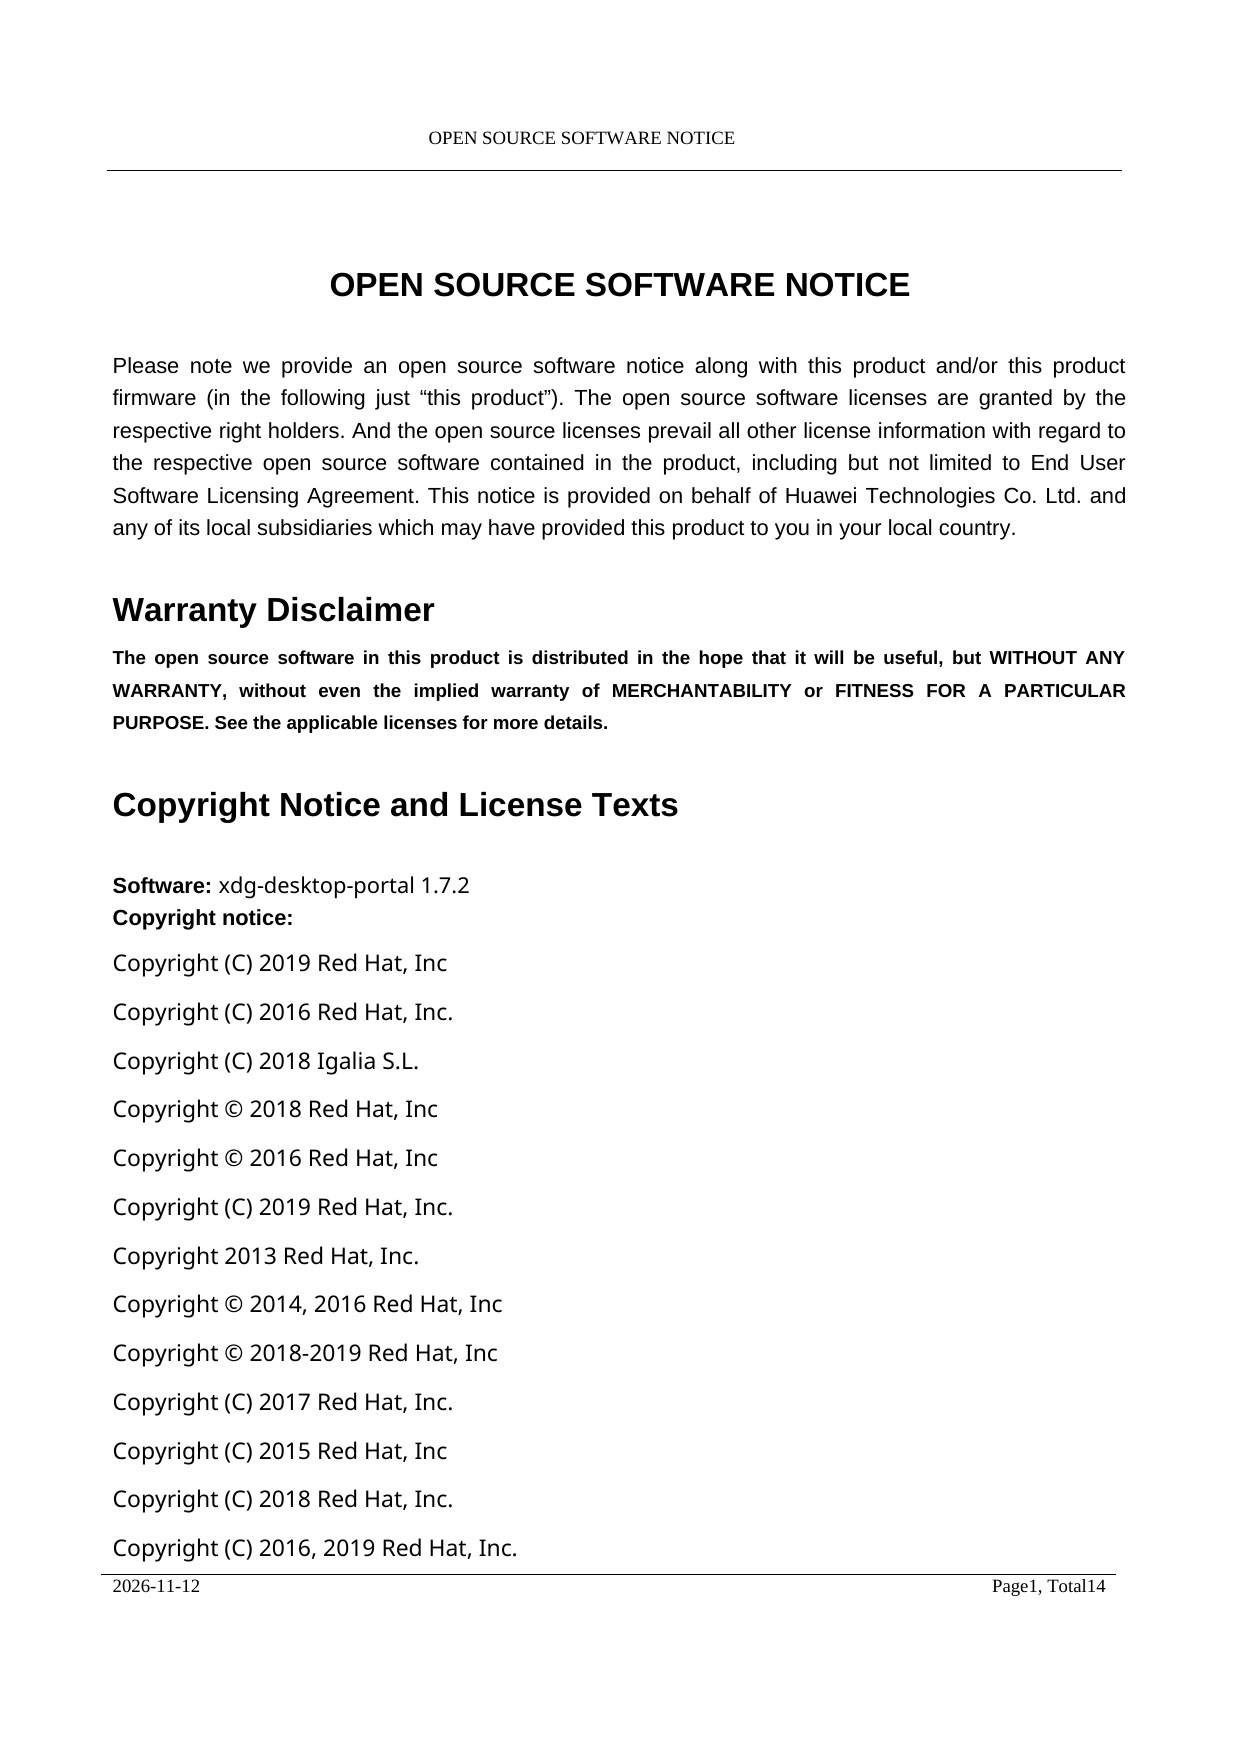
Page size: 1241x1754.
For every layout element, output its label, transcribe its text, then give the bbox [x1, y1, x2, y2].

text Warranty Disclaimer [112, 576, 1128, 641]
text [112, 947, 1128, 1564]
text The open source software in this product is distributed in the hope that it will be useful, but WITHOUT ANY WARRANTY, without even the implied warranty of MERCHANTABILITY or FITNESS FOR A PARTICULAR PURPOSE. See the applicable licenses for more details. [112, 641, 1128, 739]
text Please note we provide an open source software notice along with this product and/or this product firmware (in the following just “this product”). The open source software licenses are granted by the respective right holders. And the open source licenses prevail all other license information with regard to the respective open source software contained in the product, including but not limited to End User Software Licensing Agreement. This notice is provided on behalf of Huawei Technologies Co. Ltd. and any of its local subsidiaries which may have provided this product to you in your local country. [112, 349, 1128, 544]
text Software: xdg-desktop-portal 1.7.2 [112, 869, 1128, 901]
text Copyright Notice and License Texts [112, 771, 1128, 836]
text OPEN SOURCE SOFTWARE NOTICE [112, 251, 1128, 316]
text Copyright notice: [112, 901, 1128, 934]
